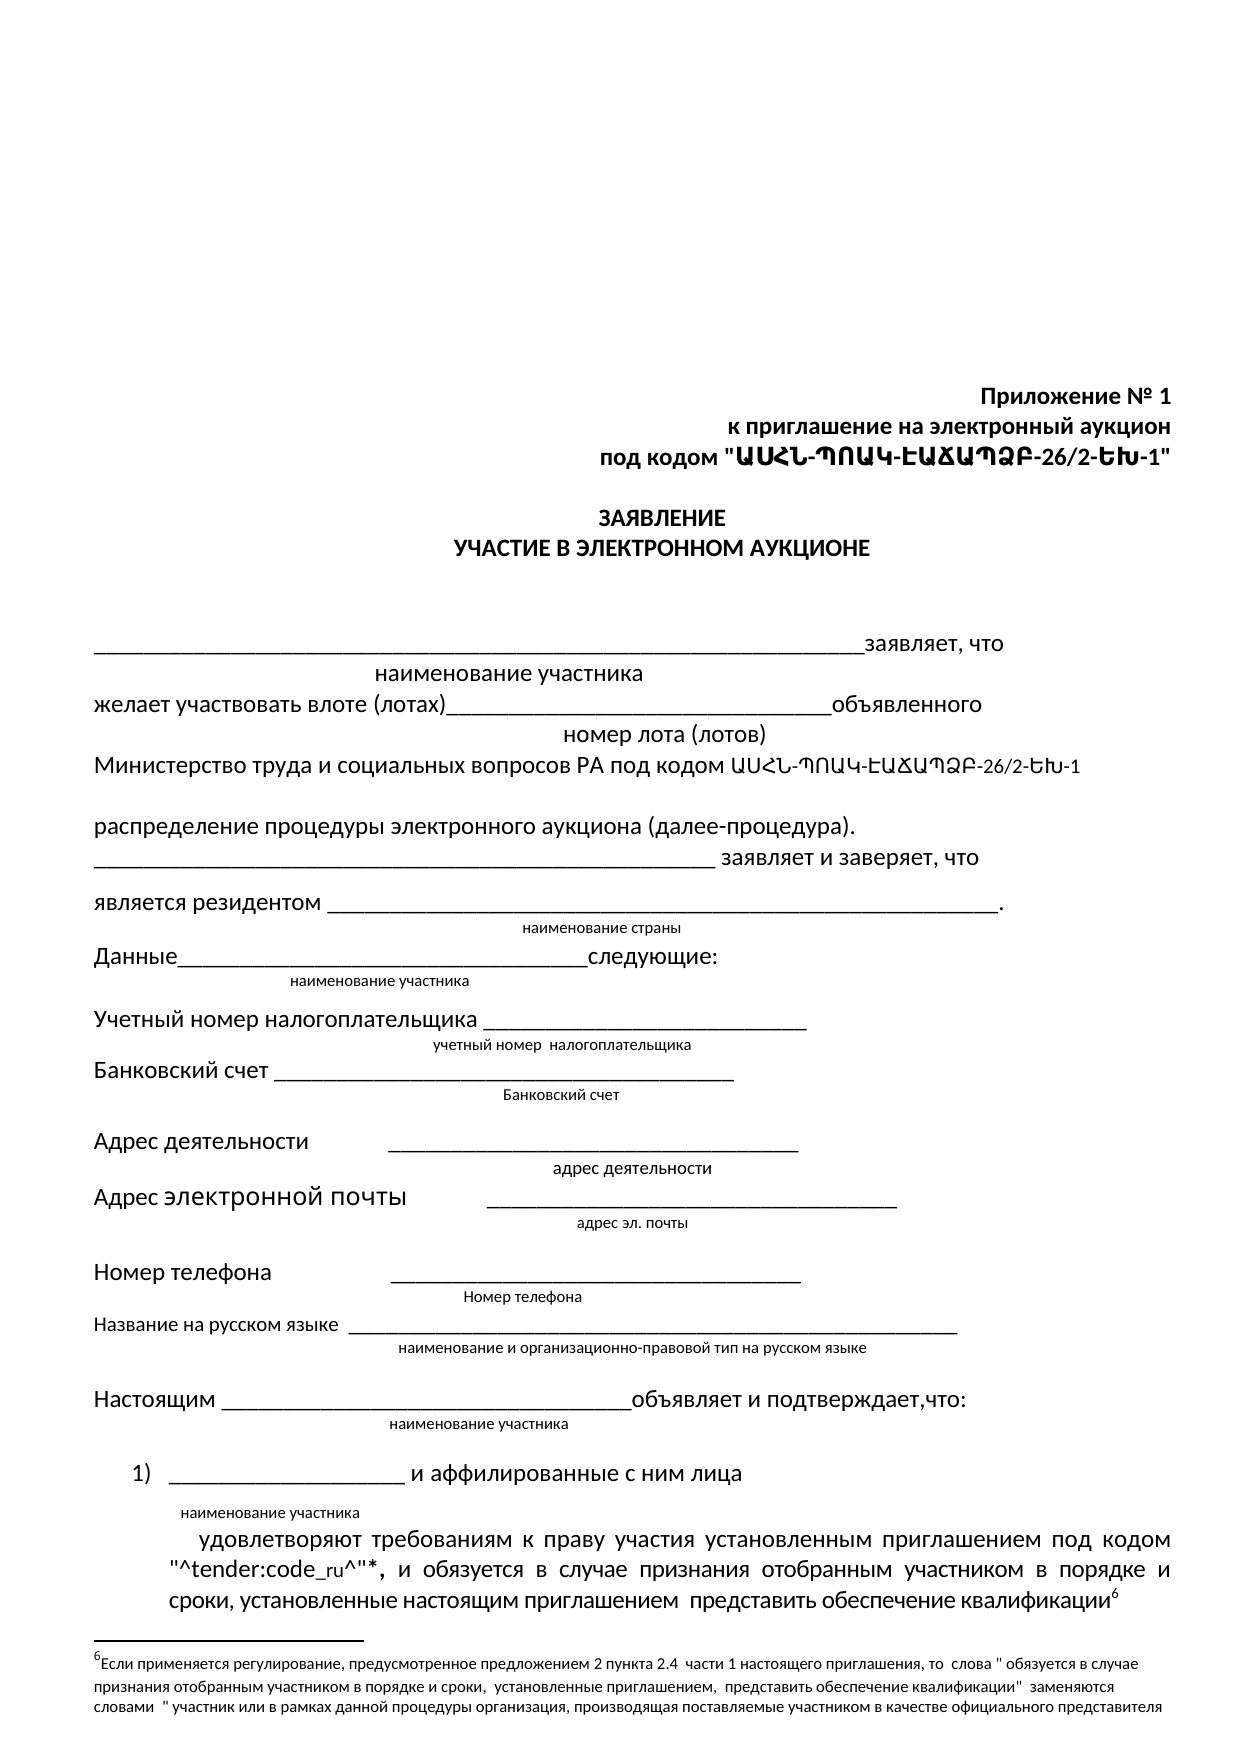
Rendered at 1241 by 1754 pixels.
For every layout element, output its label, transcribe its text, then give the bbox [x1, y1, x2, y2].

list ___________________ и аффилированные с ним лица [131, 1457, 1171, 1487]
text наименование участника [374, 657, 1171, 688]
text ______________________________________________________________заявляет, что [94, 627, 1171, 657]
text УЧАСТИЕ В ЭЛЕКТРОННОМ АУКЦИОНЕ [94, 533, 1171, 563]
text Приложение № 1 [94, 380, 1171, 411]
text к приглашение на электронный аукцион [94, 411, 1171, 441]
text является резидентом ______________________________________________________. [94, 886, 1171, 917]
text наименование участника [389, 1414, 1171, 1434]
text Название на русском языке _________________________________________________ [94, 1307, 1171, 1337]
text адрес деятельности [94, 1156, 1171, 1179]
text __________________________________________________ заявляет и заверяет, что [94, 841, 1171, 871]
text под кодом "ԱՍՀՆ-ՊՈԱԿ-ԷԱՃԱՊՁԲ-26/2-ԵԽ-1" [94, 441, 1171, 472]
text Адрес электронной почты _________________________________ [94, 1179, 1171, 1213]
text ЗАЯВЛЕНИЕ [94, 502, 1171, 533]
text желает участвовать влоте (лотах)_______________________________объявленного [94, 688, 1171, 718]
text Учетный номер налогоплательщика __________________________ [94, 1003, 1171, 1034]
text Данные_________________________________следующие: [94, 940, 1171, 970]
text наименование участника [94, 970, 1171, 991]
text адрес эл. почты [94, 1213, 1171, 1233]
text наименование участника [94, 1502, 1171, 1523]
text распределение процедуры электронного аукциона (далее-процедура). [94, 810, 1171, 841]
text номер лота (лотов) [552, 718, 1171, 749]
text наименование и организационно-правовой тип на русском языке [94, 1337, 1171, 1358]
text Номер телефона _________________________________ [94, 1256, 1171, 1287]
text Номер телефона [463, 1287, 1171, 1307]
text Адрес деятельности _________________________________ [94, 1125, 1171, 1156]
text Министерство труда и социальных вопросов РА под кодом ԱՍՀՆ-ՊՈԱԿ-ԷԱՃԱՊՁԲ-26/2-ԵԽ-1 [94, 749, 1171, 779]
list удовлетворяют требованиям к праву участия установленным приглашением под кодом "^tender:code_ru^"*, и обязуется в случае признания отобранным участником в порядке и сроки, установленные настоящим приглашением представить обеспечение квалификации [169, 1523, 1171, 1614]
text Банковский счет [94, 1085, 1171, 1105]
text учетный номер налогоплательщика [94, 1034, 1171, 1054]
text наименование страны [522, 917, 1171, 937]
text Настоящим _________________________________объявляет и подтверждает,что: [94, 1383, 1171, 1414]
text Банковский счет _____________________________________ [94, 1054, 1171, 1085]
